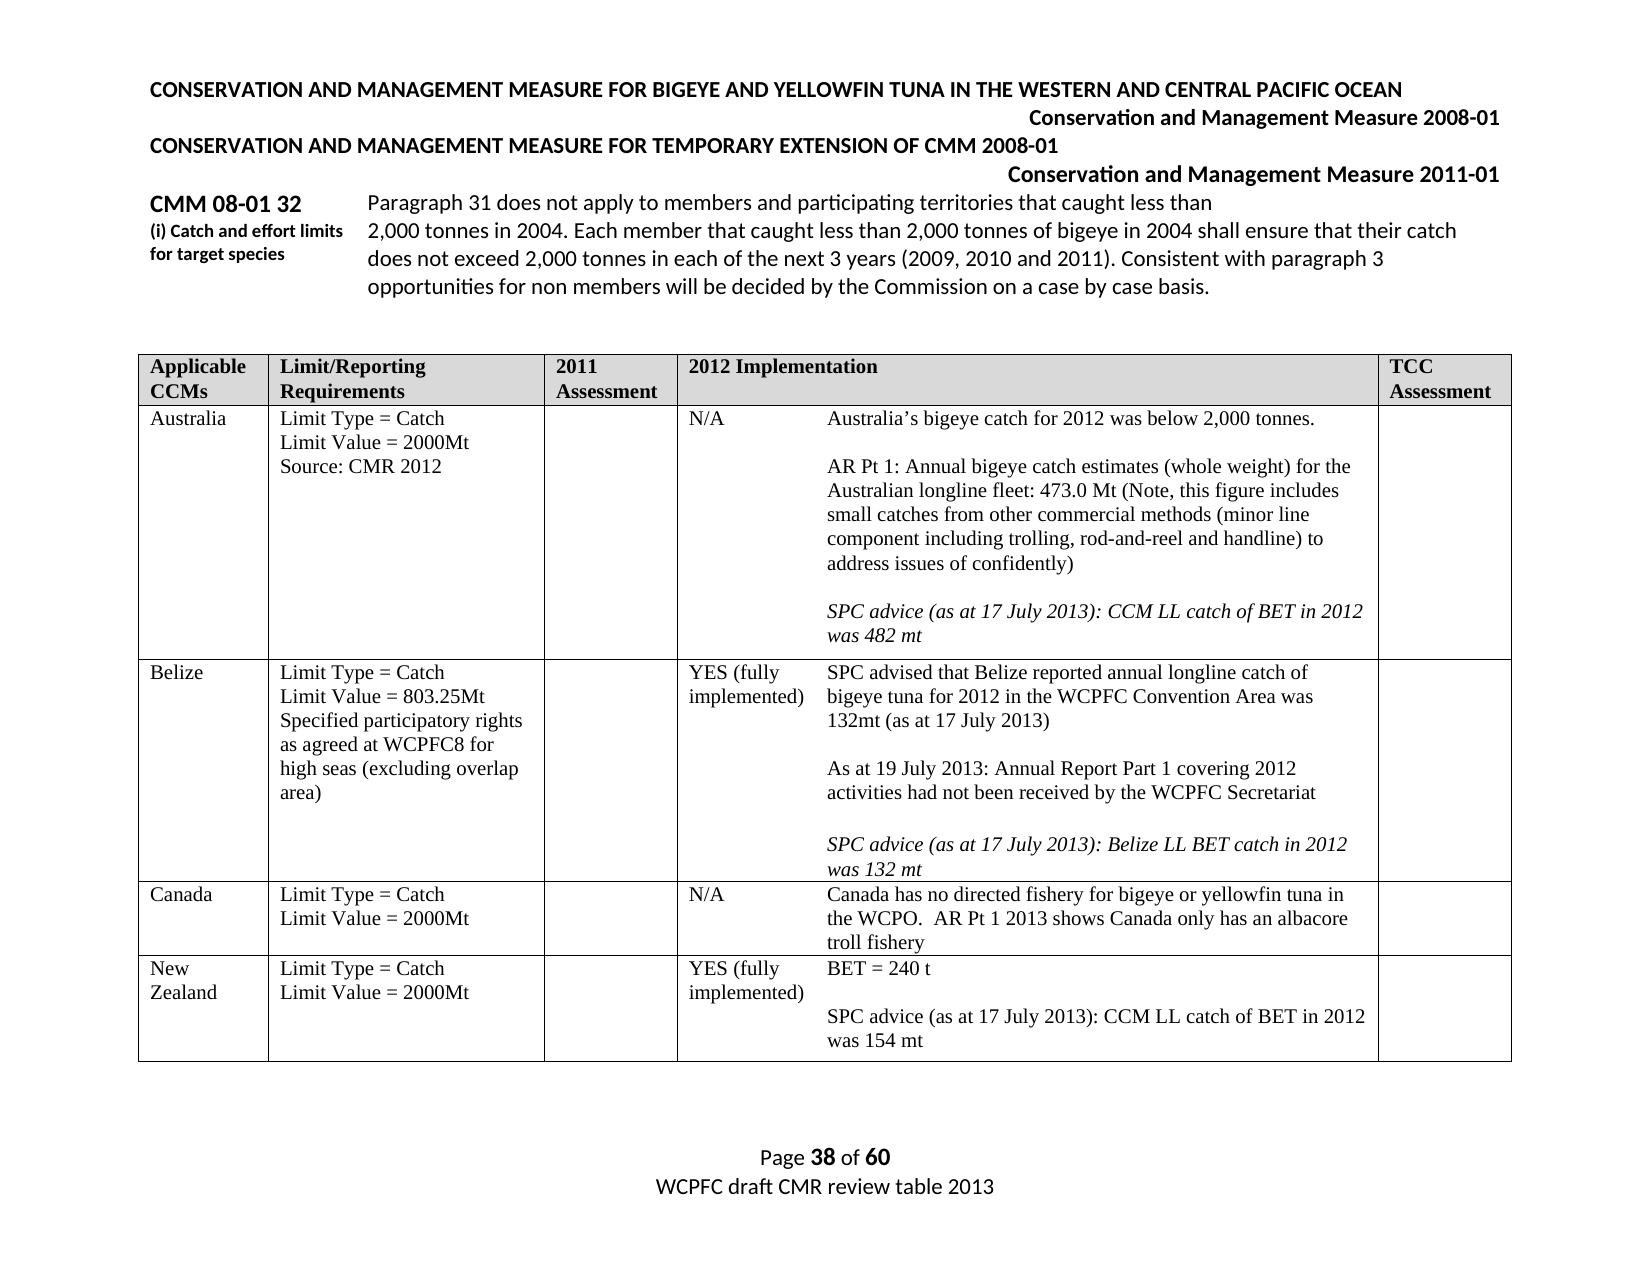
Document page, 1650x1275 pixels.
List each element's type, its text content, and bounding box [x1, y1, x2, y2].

table_cell Belize [139, 660, 268, 881]
table_header 2012 Implementation [678, 355, 1378, 405]
table_cell YES (fully implemented) [678, 956, 816, 1061]
table_header 2011 Assessment [545, 355, 677, 405]
table_cell [545, 882, 677, 954]
table_cell Australia’s bigeye catch for 2012 was below 2,000 tonnes. AR Pt 1: Annual bigeye catch estimates (whole weight) for the Australian longline fleet: 473.0 Mt (Note, this figure includes small catches from other commercial methods (minor line component including trolling, rod-and-reel and handline) to address issues of confidently) SPC advice (as at 17 July 2013): CCM LL catch of BET in 2012 was 482 mt [816, 406, 1378, 659]
table_cell BET = 240 t SPC advice (as at 17 July 2013): CCM LL catch of BET in 2012 was 154 mt [816, 956, 1378, 1061]
table_cell [545, 406, 677, 659]
table_cell [1379, 882, 1511, 954]
table_header Paragraph 31 does not apply to members and participating territories that caught less than 2,000 tonnes in 2004. Each member that caught less than 2,000 tonnes of bigeye in 2004 shall ensure that their catch does not exceed 2,000 tonnes in each of the next 3 years (2009, 2010 and 2011). Consistent with paragraph 3 opportunities for non members will be decided by the Commission on a case by case basis. [356, 188, 1491, 300]
table_cell Limit Type = Catch Limit Value = 2000Mt Source: CMR 2012 [269, 406, 544, 659]
table_cell YES (fully implemented) [678, 660, 816, 881]
table_cell [1379, 956, 1511, 1061]
table_cell Limit Type = Catch Limit Value = 2000Mt [269, 956, 544, 1061]
table_cell SPC advised that Belize reported annual longline catch of bigeye tuna for 2012 in the WCPFC Convention Area was 132mt (as at 17 July 2013) As at 19 July 2013: Annual Report Part 1 covering 2012 activities had not been received by the WCPFC Secretariat SPC advice (as at 17 July 2013): Belize LL BET catch in 2012 was 132 mt [816, 660, 1378, 881]
table_cell Limit Type = Catch Limit Value = 803.25Mt Specified participatory rights as agreed at WCPFC8 for high seas (excluding overlap area) [269, 660, 544, 881]
table_cell [545, 956, 677, 1061]
table_header CMM 08-01 32 (i) Catch and effort limits for target species [139, 188, 356, 300]
table_cell Australia [139, 406, 268, 659]
table_cell New Zealand [139, 956, 268, 1061]
table_cell [1379, 660, 1511, 881]
table_cell Canada has no directed fishery for bigeye or yellowfin tuna in the WCPO. AR Pt 1 2013 shows Canada only has an albacore troll fishery [816, 882, 1378, 954]
table_cell Canada [139, 882, 268, 954]
table_header Applicable CCMs [139, 355, 268, 405]
table_cell N/A [678, 406, 816, 659]
table_cell N/A [678, 882, 816, 954]
table_header TCC Assessment [1379, 355, 1511, 405]
table_cell Limit Type = Catch Limit Value = 2000Mt [269, 882, 544, 954]
table_cell [1379, 406, 1511, 659]
table_header Limit/Reporting Requirements [269, 355, 544, 405]
table_cell [545, 660, 677, 881]
